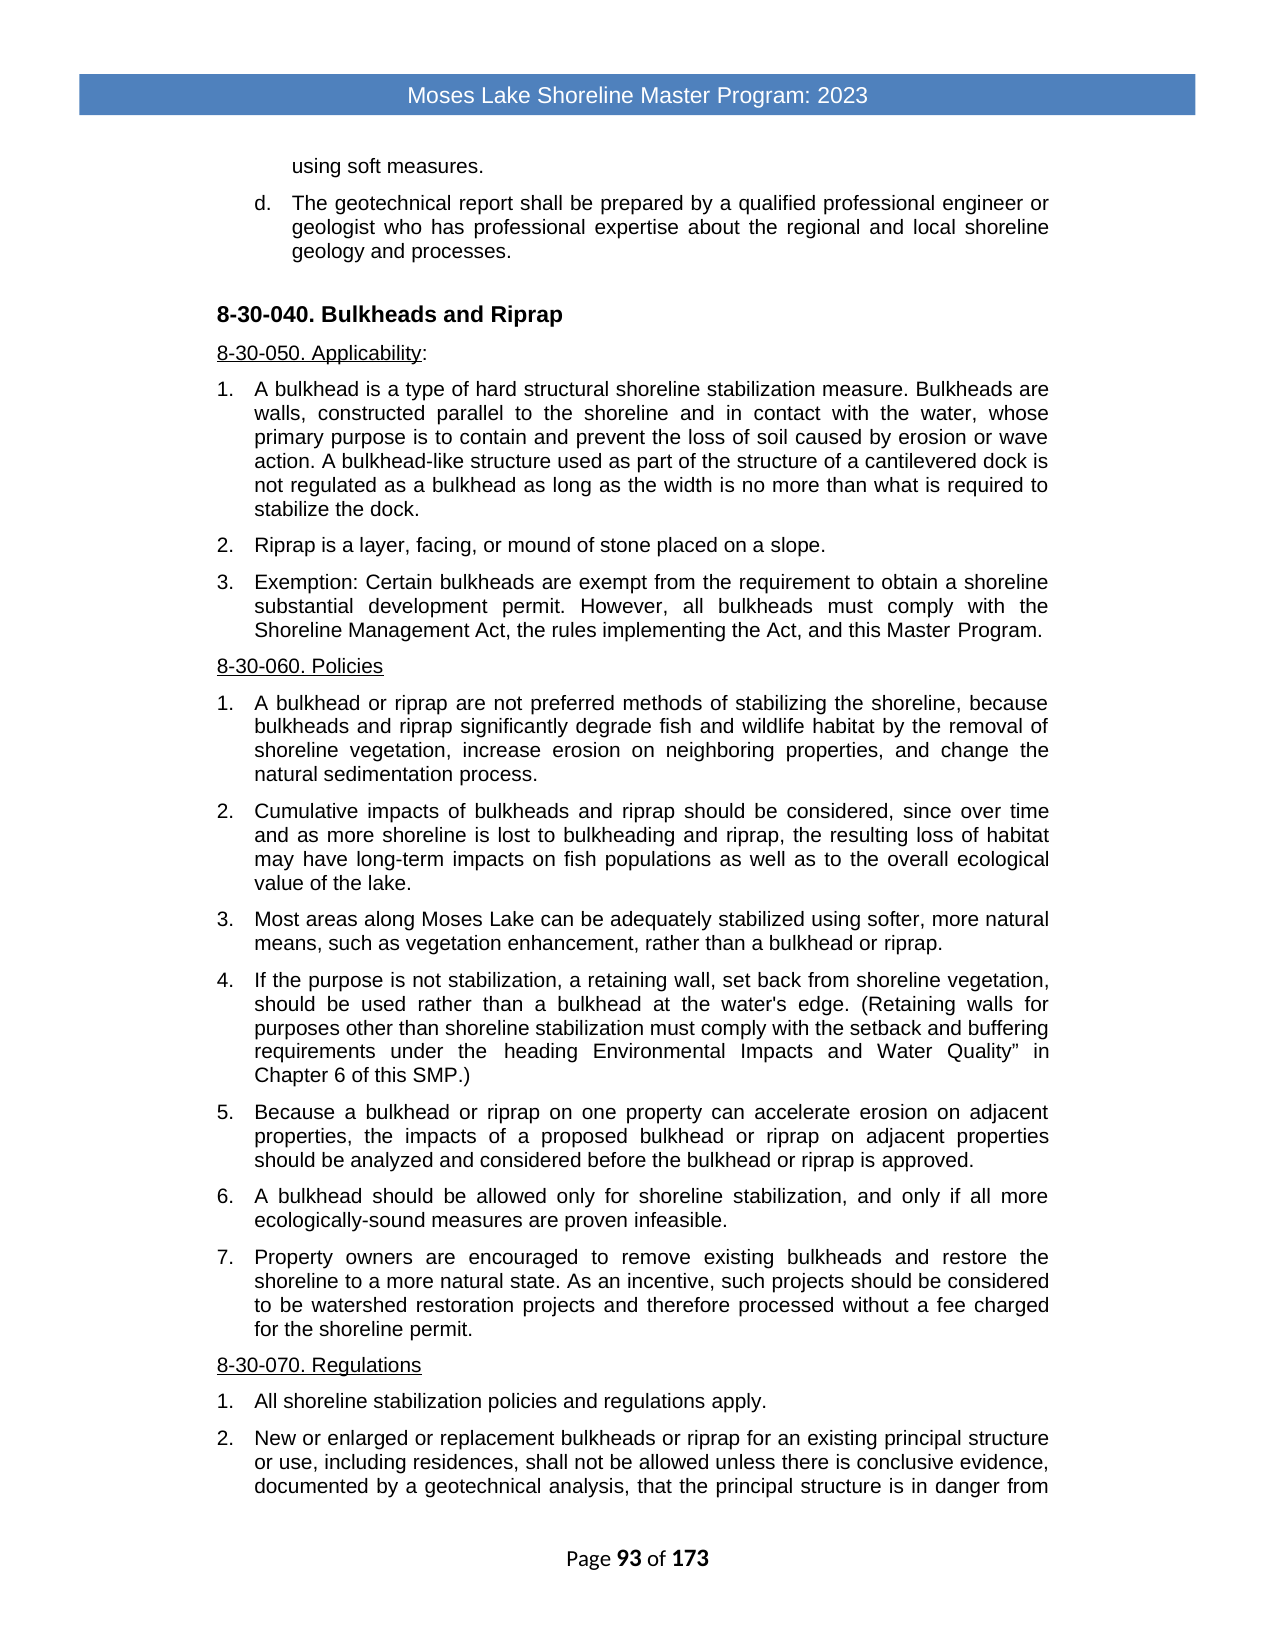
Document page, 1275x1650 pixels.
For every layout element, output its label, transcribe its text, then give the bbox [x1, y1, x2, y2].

list Riprap is a layer, facing, or mound of stone placed on a slope. [217, 533, 1125, 557]
list If the purpose is not stabilization, a retaining wall, set back from shoreline vegetation, should be used rather than a bulkhead at the water's edge. (Retaining walls for purposes other than shoreline stabilization must comply with the setback and buffering requirements under the heading Environmental Impacts and Water Quality” in Chapter 6 of this SMP.) [217, 967, 1050, 1087]
list A bulkhead is a type of hard structural shoreline stabilization measure. Bulkheads are walls, constructed parallel to the shoreline and in contact with the water, whose primary purpose is to contain and prevent the loss of soil caused by erosion or wave action. A bulkhead-like structure used as part of the structure of a cantilevered dock is not regulated as a bulkhead as long as the width is no more than what is required to stabilize the dock. [217, 377, 1050, 521]
list A bulkhead or riprap are not preferred methods of stabilizing the shoreline, because bulkheads and riprap significantly degrade fish and wildlife habitat by the removal of shoreline vegetation, increase erosion on neighboring properties, and change the natural sedimentation process. [217, 690, 1050, 786]
text 8-30-060. Policies [217, 654, 1125, 678]
list Property owners are encouraged to remove existing bulkheads and restore the shoreline to a more natural state. As an incentive, such projects should be considered to be watershed restoration projects and therefore processed without a fee charged for the shoreline permit. [217, 1244, 1050, 1340]
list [217, 1426, 1051, 1498]
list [254, 154, 1050, 178]
text 8-30-050. Applicability: [217, 340, 1125, 364]
list Exemption: Certain bulkheads are exempt from the requirement to obtain a shoreline substantial development permit. However, all bulkheads must comply with the Shoreline Management Act, the rules implementing the Act, and this Master Program. [217, 570, 1050, 642]
list Most areas along Moses Lake can be adequately stabilized using softer, more natural means, such as vegetation enhancement, rather than a bulkhead or riprap. [217, 907, 1050, 955]
text 8-30-070. Regulations [217, 1353, 1125, 1377]
list Because a bulkhead or riprap on one property can accelerate erosion on adjacent properties, the impacts of a proposed bulkhead or riprap on adjacent properties should be analyzed and considered before the bulkhead or riprap is approved. [217, 1100, 1050, 1172]
list The geotechnical report shall be prepared by a qualified professional engineer or geologist who has professional expertise about the regional and local shoreline geology and processes. [254, 191, 1050, 262]
list Cumulative impacts of bulkheads and riprap should be considered, since over time and as more shoreline is lost to bulkheading and riprap, the resulting loss of habitat may have long-term impacts on fish populations as well as to the overall ecological value of the lake. [217, 799, 1050, 894]
list A bulkhead should be allowed only for shoreline stabilization, and only if all more ecologically-sound measures are proven infeasible. [217, 1184, 1050, 1232]
list All shoreline stabilization policies and regulations apply. [217, 1389, 1125, 1413]
subtitle 8-30-040. Bulkheads and Riprap [217, 301, 1125, 328]
